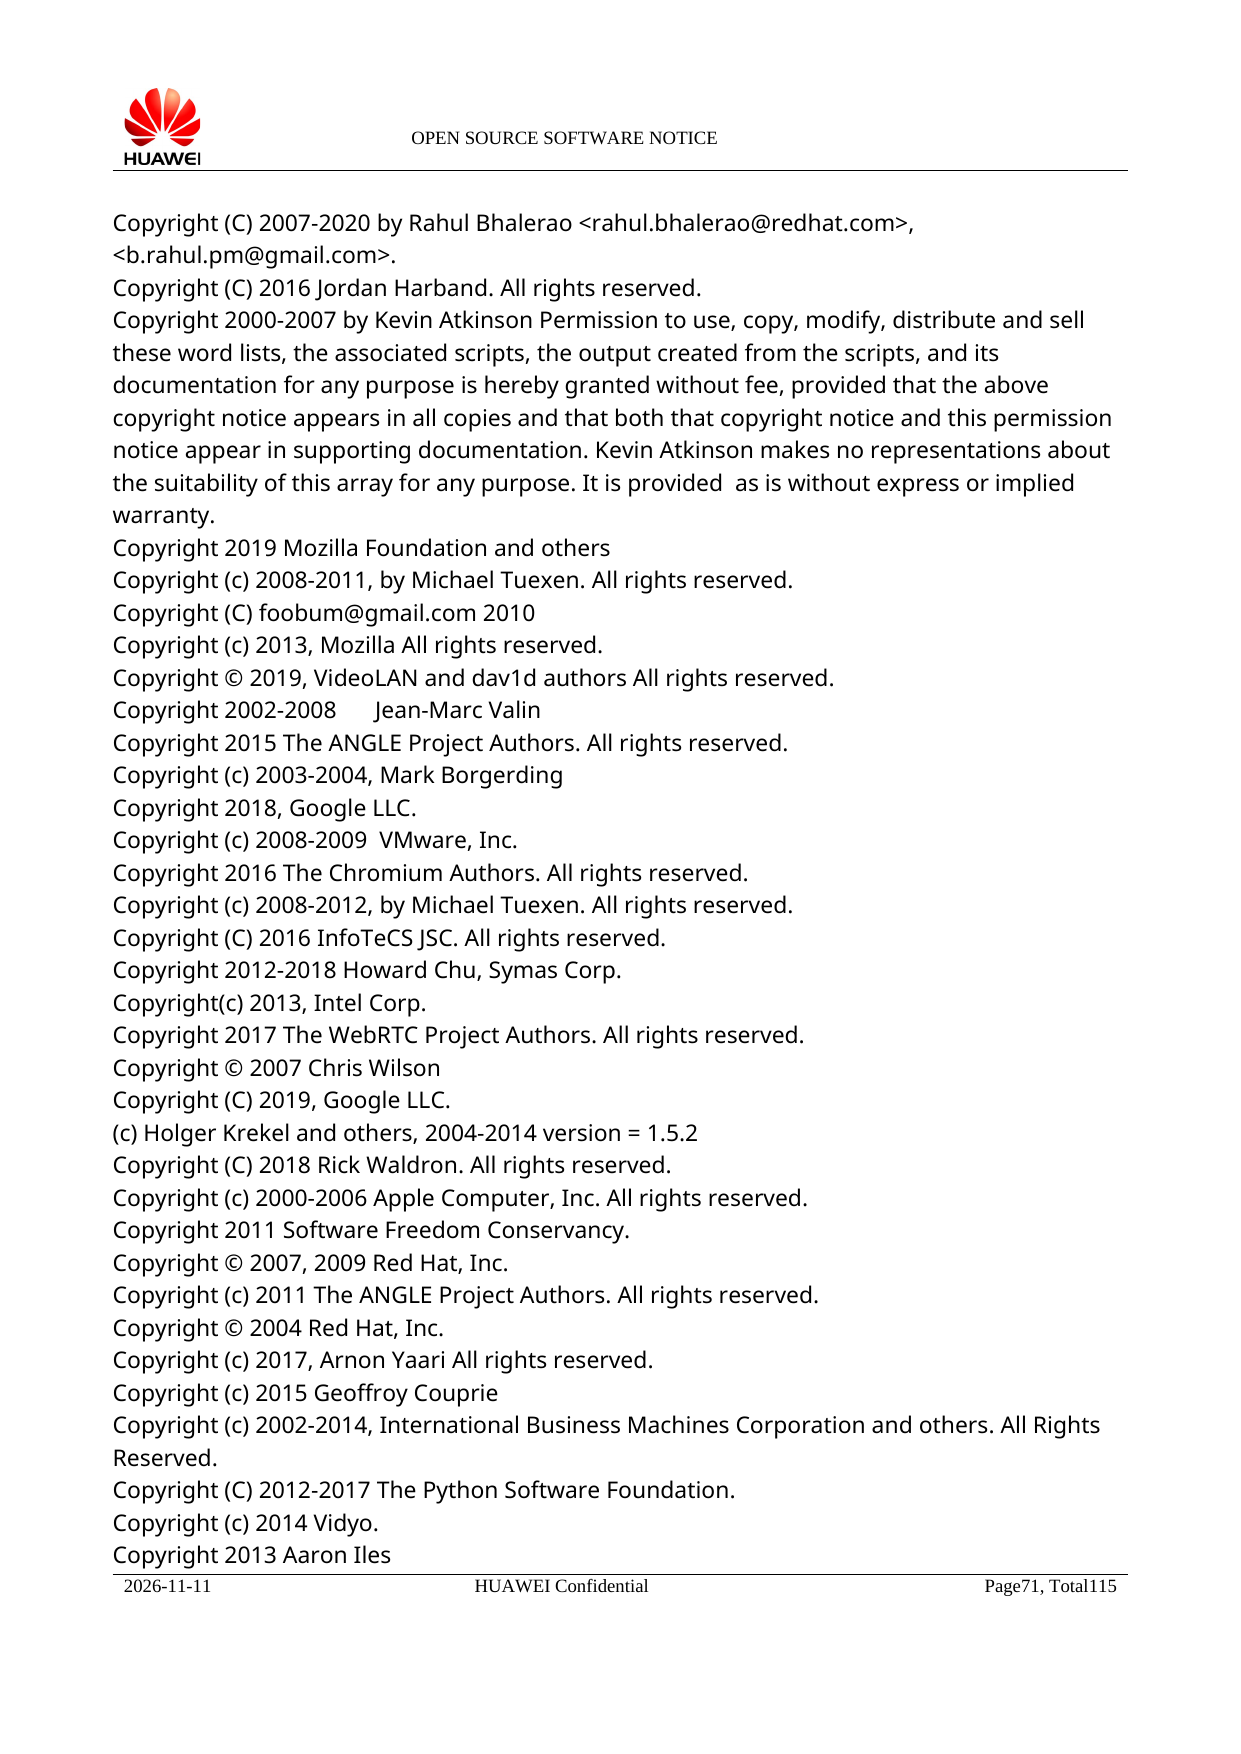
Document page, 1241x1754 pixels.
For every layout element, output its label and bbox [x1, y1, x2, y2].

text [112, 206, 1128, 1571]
picture [124, 88, 201, 165]
